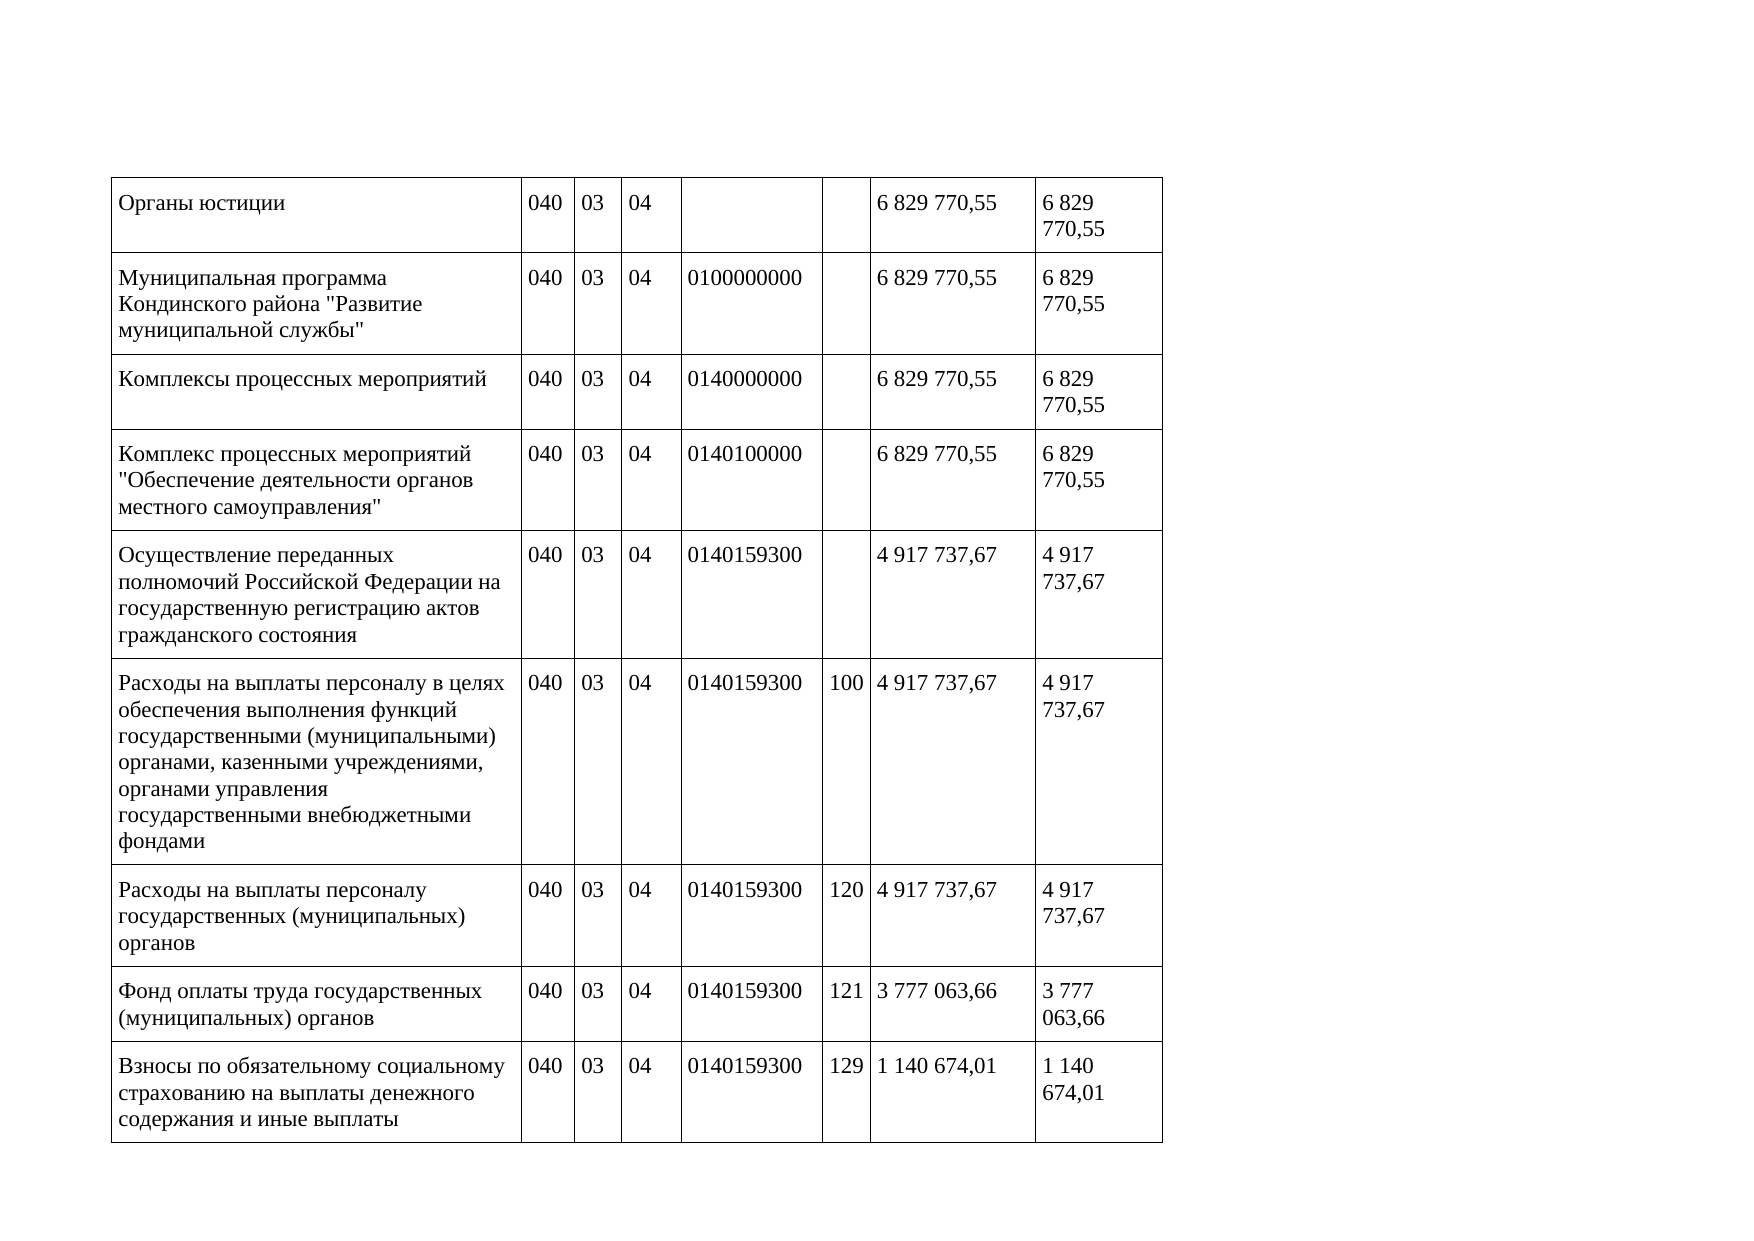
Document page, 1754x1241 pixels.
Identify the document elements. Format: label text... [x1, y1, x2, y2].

table_cell 04 [622, 430, 681, 530]
table_cell 04 [622, 659, 681, 864]
table_cell 1 140 674,01 [871, 1042, 1035, 1142]
table_cell 3 777 063,66 [1036, 967, 1162, 1041]
table_cell 6 829 770,55 [1036, 253, 1162, 353]
table_cell 4 917 737,67 [1036, 531, 1162, 658]
table_cell 040 [522, 531, 574, 658]
table_cell Муниципальная программа Кондинского района "Развитие муниципальной службы" [112, 253, 521, 353]
table_cell Расходы на выплаты персоналу государственных (муниципальных) органов [112, 865, 521, 966]
table_cell 129 [823, 1042, 870, 1142]
table_cell 6 829 770,55 [871, 253, 1035, 353]
table_cell 4 917 737,67 [871, 865, 1035, 966]
table_cell 040 [522, 967, 574, 1041]
table_cell 6 829 770,55 [871, 178, 1035, 252]
table_cell 0140159300 [682, 1042, 822, 1142]
table_cell 4 917 737,67 [871, 531, 1035, 658]
table_cell 03 [575, 531, 621, 658]
table_cell [682, 178, 822, 252]
table_cell 03 [575, 355, 621, 428]
table_cell 04 [622, 355, 681, 428]
table_cell 0140159300 [682, 531, 822, 658]
table_cell 6 829 770,55 [871, 355, 1035, 428]
table_cell 04 [622, 253, 681, 353]
table_cell [823, 178, 870, 252]
table_cell 04 [622, 865, 681, 966]
table_cell 0140159300 [682, 865, 822, 966]
table_cell 03 [575, 865, 621, 966]
table_cell 0140159300 [682, 967, 822, 1041]
table_cell 03 [575, 253, 621, 353]
table_cell Органы юстиции [112, 178, 521, 252]
table_cell 04 [622, 178, 681, 252]
table_cell 0140159300 [682, 659, 822, 864]
table_cell 100 [823, 659, 870, 864]
table_cell 040 [522, 430, 574, 530]
table_cell Комплексы процессных мероприятий [112, 355, 521, 428]
table_cell 0140000000 [682, 355, 822, 428]
table_cell 4 917 737,67 [871, 659, 1035, 864]
table_cell 03 [575, 178, 621, 252]
table_cell [823, 430, 870, 530]
table_cell [823, 531, 870, 658]
table_cell 04 [622, 531, 681, 658]
table_cell 6 829 770,55 [1036, 178, 1162, 252]
table_cell 040 [522, 355, 574, 428]
table_cell 120 [823, 865, 870, 966]
table_cell 3 777 063,66 [871, 967, 1035, 1041]
table_cell 6 829 770,55 [1036, 355, 1162, 428]
table_cell 1 140 674,01 [1036, 1042, 1162, 1142]
table_cell 040 [522, 1042, 574, 1142]
table_cell [823, 253, 870, 353]
table_cell 6 829 770,55 [871, 430, 1035, 530]
table_cell 03 [575, 659, 621, 864]
table_cell 04 [622, 1042, 681, 1142]
table_cell 040 [522, 659, 574, 864]
table_cell [823, 355, 870, 428]
table_cell Расходы на выплаты персоналу в целях обеспечения выполнения функций государственными (муниципальными) органами, казенными учреждениями, органами управления государственными внебюджетными фондами [112, 659, 521, 864]
table_cell Комплекс процессных мероприятий "Обеспечение деятельности органов местного самоуправления" [112, 430, 521, 530]
table_cell 03 [575, 1042, 621, 1142]
table_cell 040 [522, 865, 574, 966]
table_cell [112, 1042, 521, 1142]
table_cell 0140100000 [682, 430, 822, 530]
table_cell Фонд оплаты труда государственных (муниципальных) органов [112, 967, 521, 1041]
table_cell 03 [575, 967, 621, 1041]
table_cell 6 829 770,55 [1036, 430, 1162, 530]
table_cell 03 [575, 430, 621, 530]
table_cell 040 [522, 253, 574, 353]
table_cell Осуществление переданных полномочий Российской Федерации на государственную регистрацию актов гражданского состояния [112, 531, 521, 658]
table_cell 4 917 737,67 [1036, 659, 1162, 864]
table_cell 0100000000 [682, 253, 822, 353]
table_cell 4 917 737,67 [1036, 865, 1162, 966]
table_cell 04 [622, 967, 681, 1041]
table_cell 121 [823, 967, 870, 1041]
table_cell 040 [522, 178, 574, 252]
